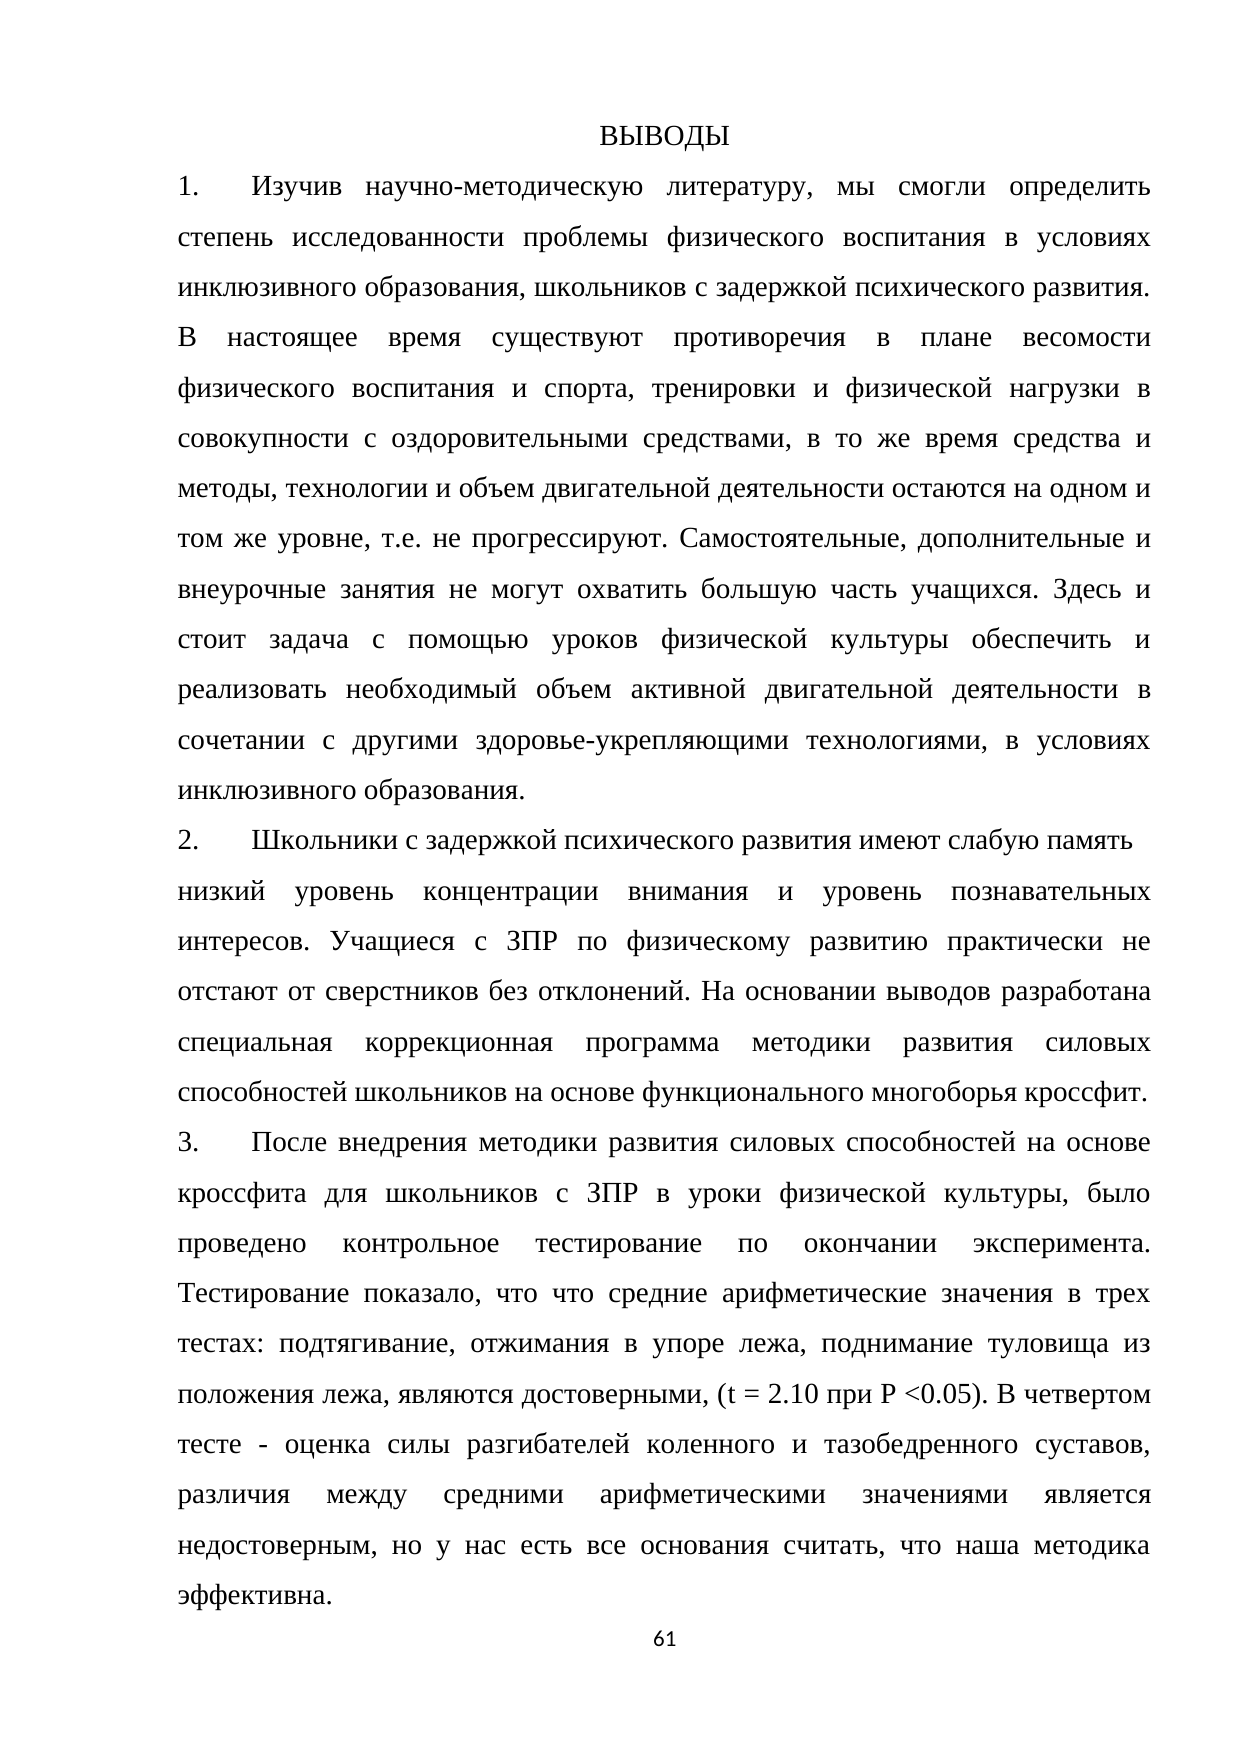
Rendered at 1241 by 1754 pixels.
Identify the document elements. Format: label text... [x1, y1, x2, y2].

text ВЫВОДЫ [177, 118, 1152, 152]
list Изучив научно-методическую литературу, мы смогли определить степень исследованности проблемы физического воспитания в условиях инклюзивного образования, школьников с задержкой психического развития. В настоящее время существуют противоречия в плане весомости физического воспитания и спорта, тренировки и физической нагрузки в совокупности с оздоровительными средствами, в то же время средства и методы, технологии и объем двигательной деятельности остаются на одном и том же уровне, т.е. не прогрессируют. Самостоятельные, дополнительные и внеурочные занятия не могут охватить большую часть учащихся. Здесь и стоит задача с помощью уроков физической культуры обеспечить и реализовать необходимый объем активной двигательной деятельности в сочетании с другими здоровье-укрепляющими технологиями, в условиях инклюзивного образования. [177, 168, 1152, 806]
list Школьники с задержкой психического развития имеют слабую память [177, 822, 1152, 856]
list После внедрения методики развития силовых способностей на основе кроссфита для школьников с ЗПР в уроки физической культуры, было проведено контрольное тестирование по окончании эксперимента. Тестирование показало, что что средние арифметические значения в трех тестах: подтягивание, отжимания в упоре лежа, поднимание туловища из положения лежа, являются достоверными, (t = 2.10 при Р <0.05). В четвертом тесте - оценка силы разгибателей коленного и тазобедренного суставов, различия между средними арифметическими значениями является недостоверным, но у нас есть все основания считать, что наша методика эффективна. [177, 1124, 1152, 1611]
text низкий уровень концентрации внимания и уровень познавательных интересов. Учащиеся с ЗПР по физическому развитию практически не отстают от сверстников без отклонений. На основании выводов разработана специальная коррекционная программа методики развития силовых способностей школьников на основе функционального многоборья кроссфит. [177, 873, 1152, 1108]
